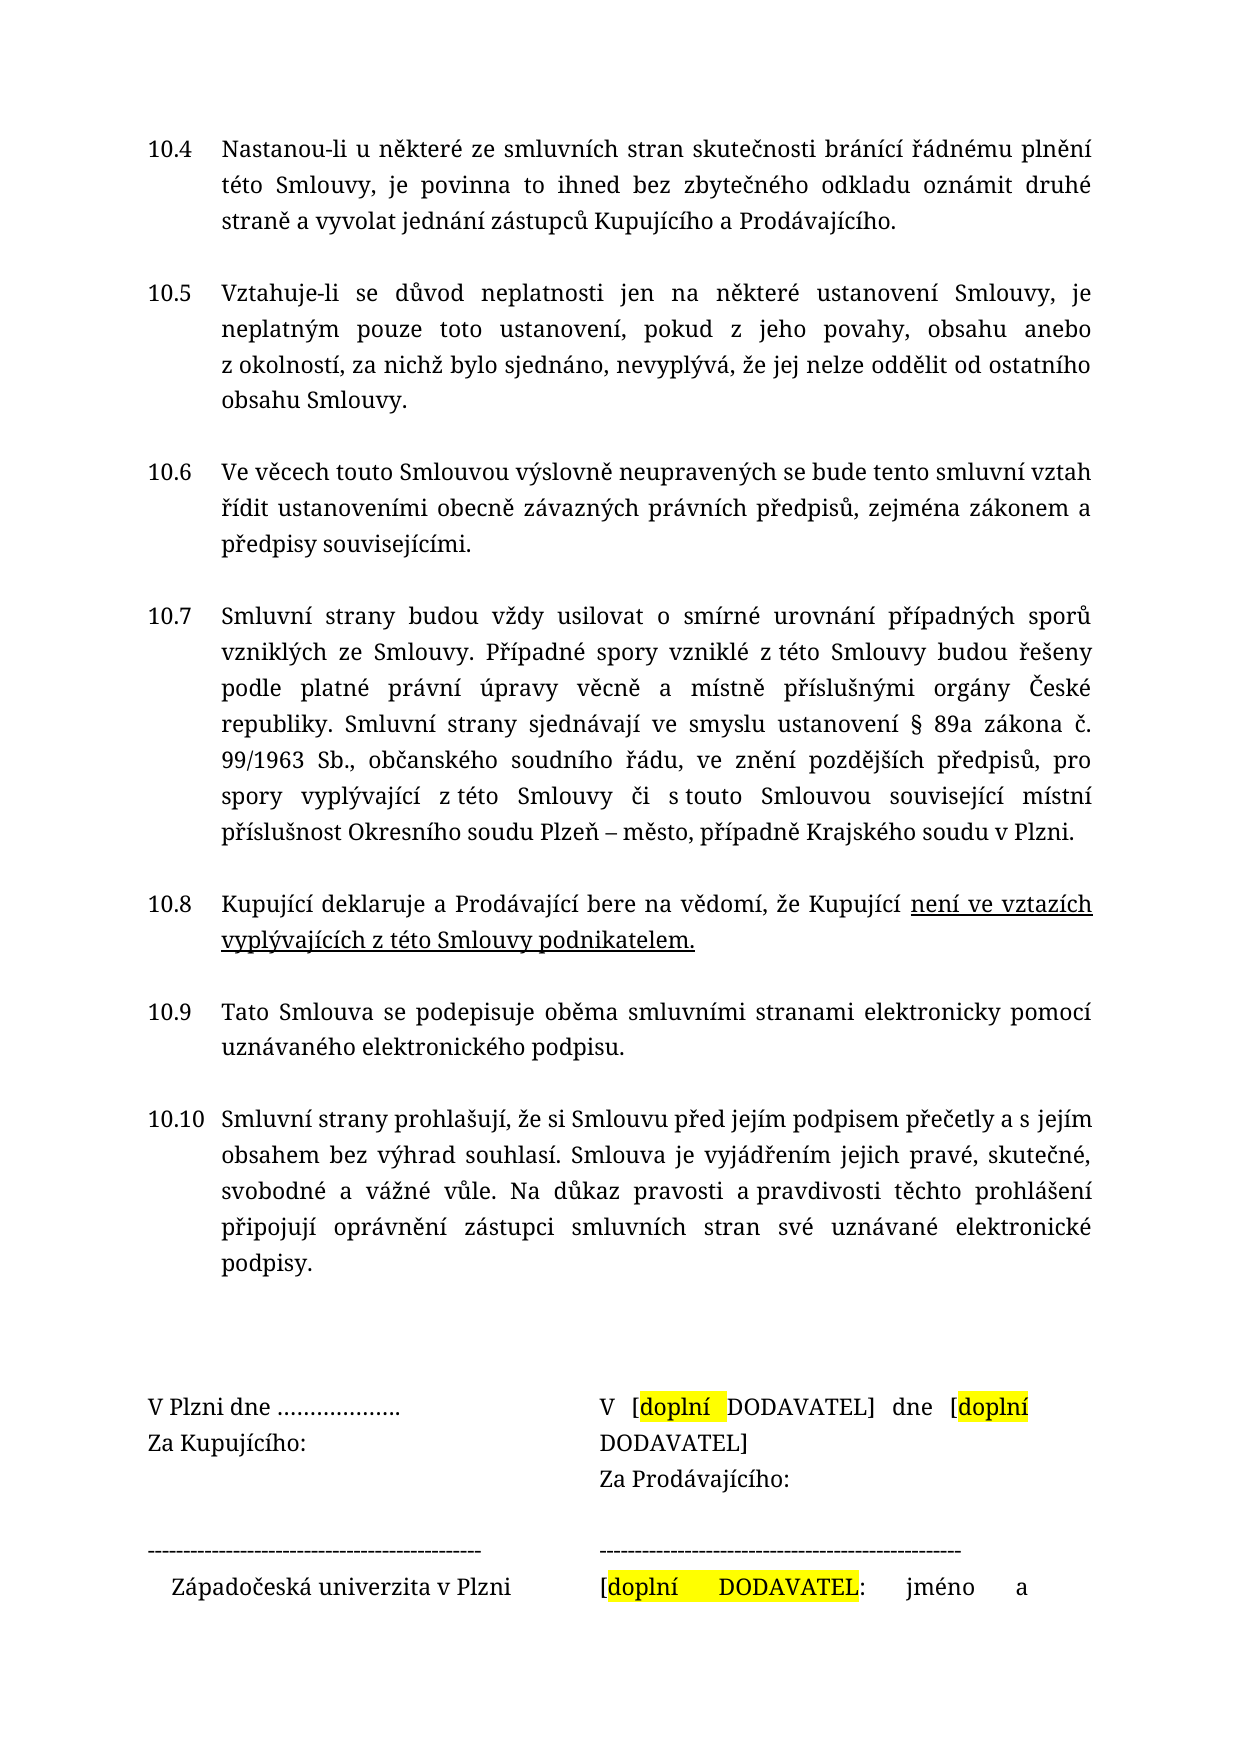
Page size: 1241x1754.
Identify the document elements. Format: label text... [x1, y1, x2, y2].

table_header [136, 1391, 588, 1606]
text 10.6 Ve věcech touto Smlouvou výslovně neupravených se bude tento smluvní vztah řídit ustanoveními obecně závazných právních předpisů, zejména zákonem a předpisy souvisejícími. [148, 456, 1093, 559]
text 10.9 Tato Smlouva se podepisuje oběma smluvními stranami elektronicky pomocí uznávaného elektronického podpisu. [148, 995, 1093, 1063]
text 10.5 Vztahuje-li se důvod neplatnosti jen na některé ustanovení Smlouvy, je neplatným pouze toto ustanovení, pokud z jeho povahy, obsahu anebo z okolností, za nichž bylo sjednáno, nevyplývá, že jej nelze oddělit od ostatního obsahu Smlouvy. [148, 277, 1093, 416]
text 10.10 Smluvní strany prohlašují, že si Smlouvu před jejím podpisem přečetly a s jejím obsahem bez výhrad souhlasí. Smlouva je vyjádřením jejich pravé, skutečné, svobodné a vážné vůle. Na důkaz pravosti a pravdivosti těchto prohlášení připojují oprávnění zástupci smluvních stran své uznávané elektronické podpisy. [148, 1103, 1093, 1278]
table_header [588, 1391, 1040, 1606]
text 10.4 Nastanou-li u některé ze smluvních stran skutečnosti bránící řádnému plnění této Smlouvy, je povinna to ihned bez zbytečného odkladu oznámit druhé straně a vyvolat jednání zástupců Kupujícího a Prodávajícího. [148, 133, 1093, 236]
text 10.8 Kupující deklaruje a Prodávající bere na vědomí, že Kupující není ve vztazích vyplývajících z této Smlouvy podnikatelem. [148, 888, 1093, 955]
text 10.7 Smluvní strany budou vždy usilovat o smírné urovnání případných sporů vzniklých ze Smlouvy. Případné spory vzniklé z této Smlouvy budou řešeny podle platné právní úpravy věcně a místně příslušnými orgány České republiky. Smluvní strany sjednávají ve smyslu ustanovení § 89a zákona č. 99/1963 Sb., občanského soudního řádu, ve znění pozdějších předpisů, pro spory vyplývající z této Smlouvy či s touto Smlouvou související místní příslušnost Okresního soudu Plzeň – město, případně Krajského soudu v Plzni. [148, 600, 1093, 847]
